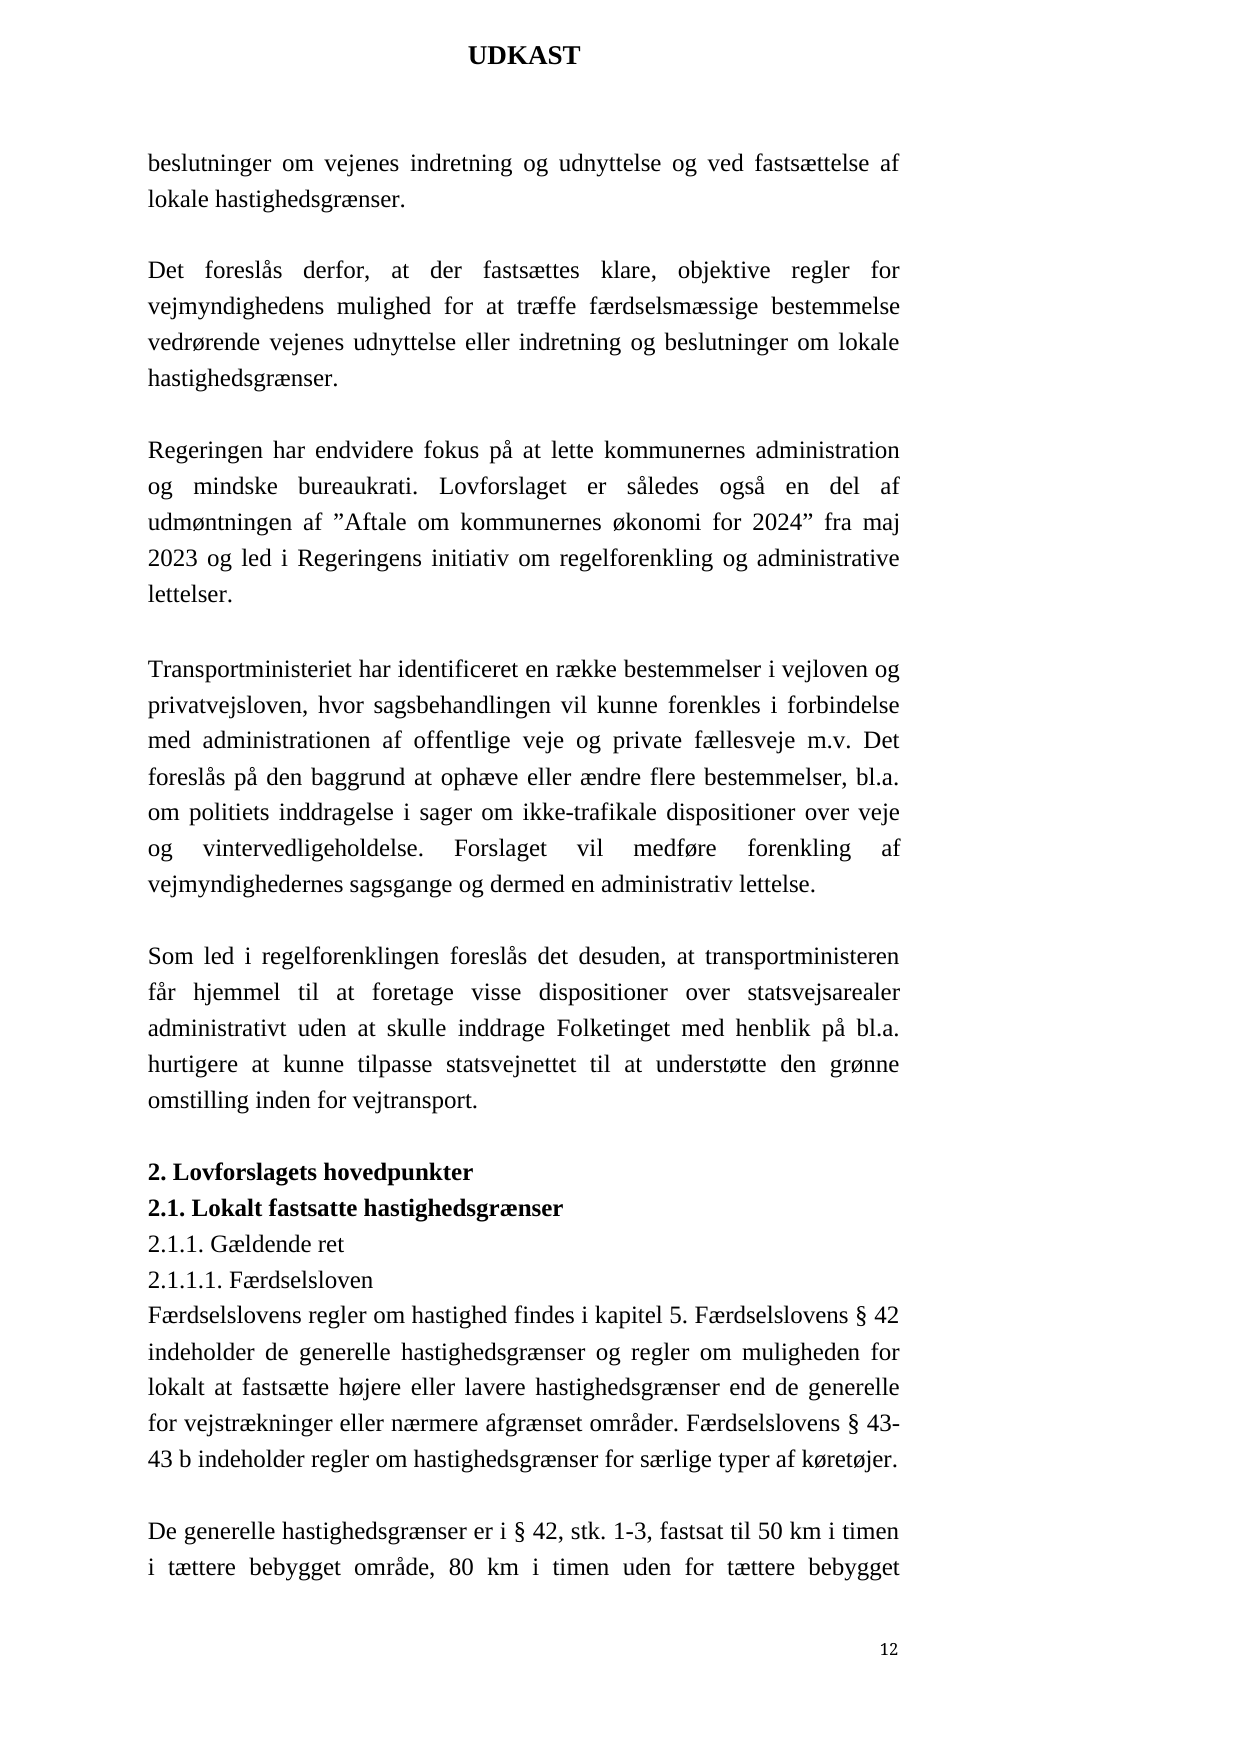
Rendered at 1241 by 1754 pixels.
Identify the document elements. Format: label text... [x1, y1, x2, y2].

text 2.1.1.1. Færdselsloven [148, 1265, 901, 1293]
text Som led i regelforenklingen foreslås det desuden, at transportministeren får hjemmel til at foretage visse dispositioner over statsvejsarealer administrativt uden at skulle inddrage Folketinget med henblik på bl.a. hurtigere at kunne tilpasse statsvejnettet til at understøtte den grønne omstilling inden for vejtransport. [148, 941, 901, 1114]
text Det foreslås derfor, at der fastsættes klare, objektive regler for vejmyndighedens mulighed for at træffe færdselsmæssige bestemmelse vedrørende vejenes udnyttelse eller indretning og beslutninger om lokale hastighedsgrænser. [148, 256, 901, 392]
text Transportministeriet har identificeret en række bestemmelser i vejloven og privatvejsloven, hvor sagsbehandlingen vil kunne forenkles i forbindelse med administrationen af offentlige veje og private fællesveje m.v. Det foreslås på den baggrund at ophæve eller ændre flere bestemmelser, bl.a. om politiets inddragelse i sager om ikke-trafikale dispositioner over veje og vintervedligeholdelse. Forslaget vil medføre forenkling af vejmyndighedernes sagsgange og dermed en administrativ lettelse. [148, 654, 901, 898]
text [148, 1516, 901, 1581]
text 2.1.1. Gældende ret [148, 1229, 901, 1257]
subtitle 2. Lovforslagets hovedpunkter [148, 1157, 901, 1186]
text Færdselslovens regler om hastighed findes i kapitel 5. Færdselslovens § 42 indeholder de generelle hastighedsgrænser og regler om muligheden for lokalt at fastsætte højere eller lavere hastighedsgrænser end de generelle for vejstrækninger eller nærmere afgrænset områder. Færdselslovens § 43-43 b indeholder regler om hastighedsgrænser for særlige typer af køretøjer. [148, 1301, 901, 1473]
subtitle 2.1. Lokalt fastsatte hastighedsgrænser [148, 1193, 901, 1222]
text Regeringen har endvidere fokus på at lette kommunernes administration og mindske bureaukrati. Lovforslaget er således også en del af udmøntningen af ”Aftale om kommunernes økonomi for 2024” fra maj 2023 og led i Regeringens initiativ om regelforenkling og administrative lettelser. [148, 435, 901, 608]
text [148, 148, 901, 212]
